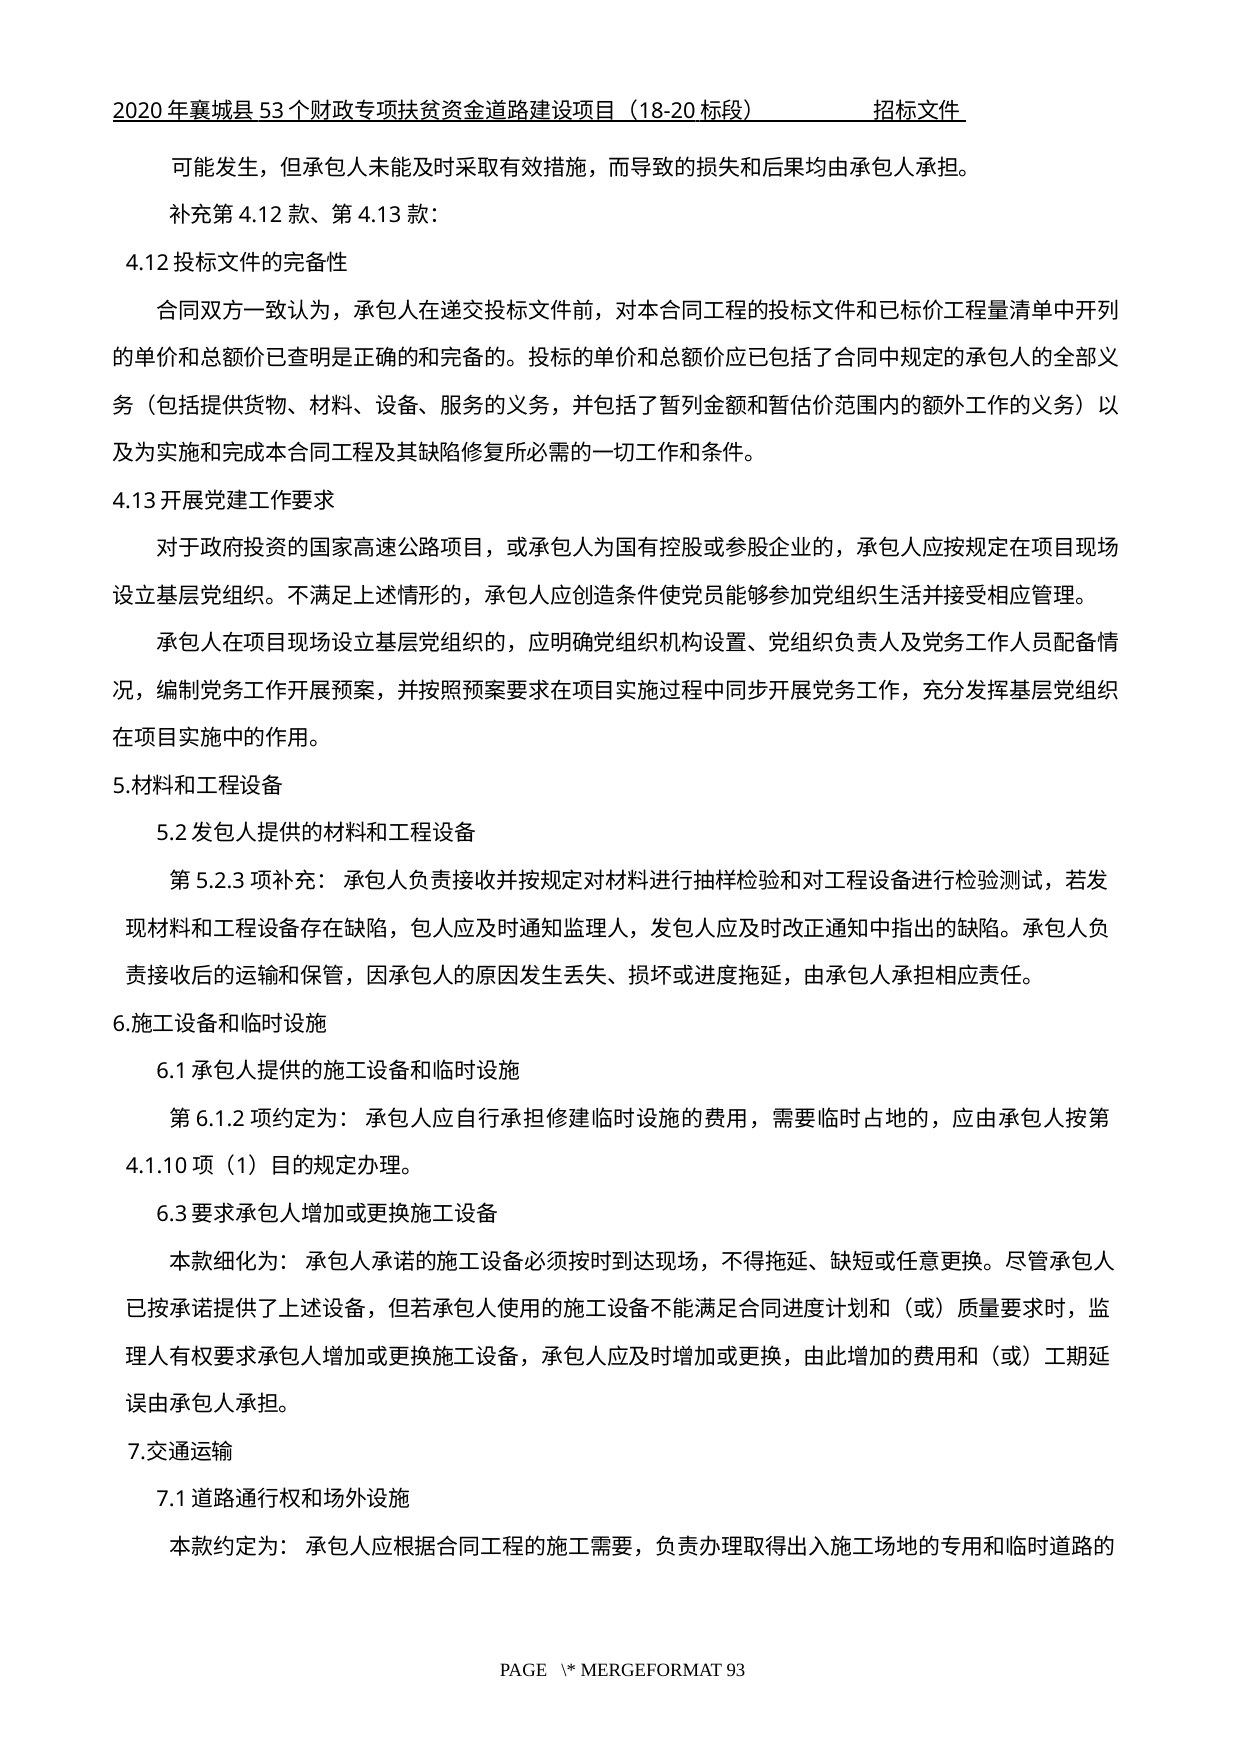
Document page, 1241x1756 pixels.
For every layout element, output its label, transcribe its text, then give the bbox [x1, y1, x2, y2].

text 合同双方一致认为，承包人在递交投标文件前，对本合同工程的投标文件和已标价工程量清单中开列的单价和总额价已查明是正确的和完备的。投标的单价和总额价应已包括了合同中规定的承包人的全部义务（包括提供货物、材料、设备、服务的义务，并包括了暂列金额和暂估价范围内的额外工作的义务）以及为实施和完成本合同工程及其缺陷修复所必需的一切工作和条件。 [112, 293, 1128, 467]
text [171, 150, 1128, 182]
text 承包人在项目现场设立基层党组织的，应明确党组织机构设置、党组织负责人及党务工作人员配备情况，编制党务工作开展预案，并按照预案要求在项目实施过程中同步开展党务工作，充分发挥基层党组织在项目实施中的作用。 [112, 625, 1128, 752]
text 本款细化为： 承包人承诺的施工设备必须按时到达现场，不得拖延、缺短或任意更换。尽管承包人已按承诺提供了上述设备，但若承包人使用的施工设备不能满足合同进度计划和（或）质量要求时，监理人有权要求承包人增加或更换施工设备，承包人应及时增加或更换，由此增加的费用和（或）工期延误由承包人承担。 [126, 1244, 1121, 1418]
text 4.12投标文件的完备性 [126, 245, 1128, 277]
text 5.材料和工程设备 [112, 768, 1128, 799]
text 6.3要求承包人增加或更换施工设备 [112, 1196, 1128, 1228]
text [126, 1529, 1121, 1561]
text 6.1承包人提供的施工设备和临时设施 [112, 1053, 1128, 1085]
text 对于政府投资的国家高速公路项目，或承包人为国有控股或参股企业的，承包人应按规定在项目现场设立基层党组织。不满足上述情形的，承包人应创造条件使党员能够参加党组织生活并接受相应管理。 [112, 530, 1128, 609]
text 5.2发包人提供的材料和工程设备 [112, 815, 1128, 847]
text 第5.2.3 项补充： 承包人负责接收并按规定对材料进行抽样检验和对工程设备进行检验测试，若发现材料和工程设备存在缺陷，包人应及时通知监理人，发包人应及时改正通知中指出的缺陷。承包人负责接收后的运输和保管，因承包人的原因发生丢失、损坏或进度拖延，由承包人承担相应责任。 [126, 863, 1121, 990]
text 7.交通运输 [127, 1434, 1128, 1465]
text 6.施工设备和临时设施 [112, 1006, 1128, 1037]
text 补充第4.12 款、第4.13 款： [126, 197, 1128, 229]
text 4.13开展党建工作要求 [112, 483, 1128, 514]
text 第6.1.2 项约定为： 承包人应自行承担修建临时设施的费用，需要临时占地的，应由承包人按第4.1.10项（1）目的规定办理。 [126, 1101, 1121, 1180]
text 7.1道路通行权和场外设施 [112, 1481, 1128, 1513]
